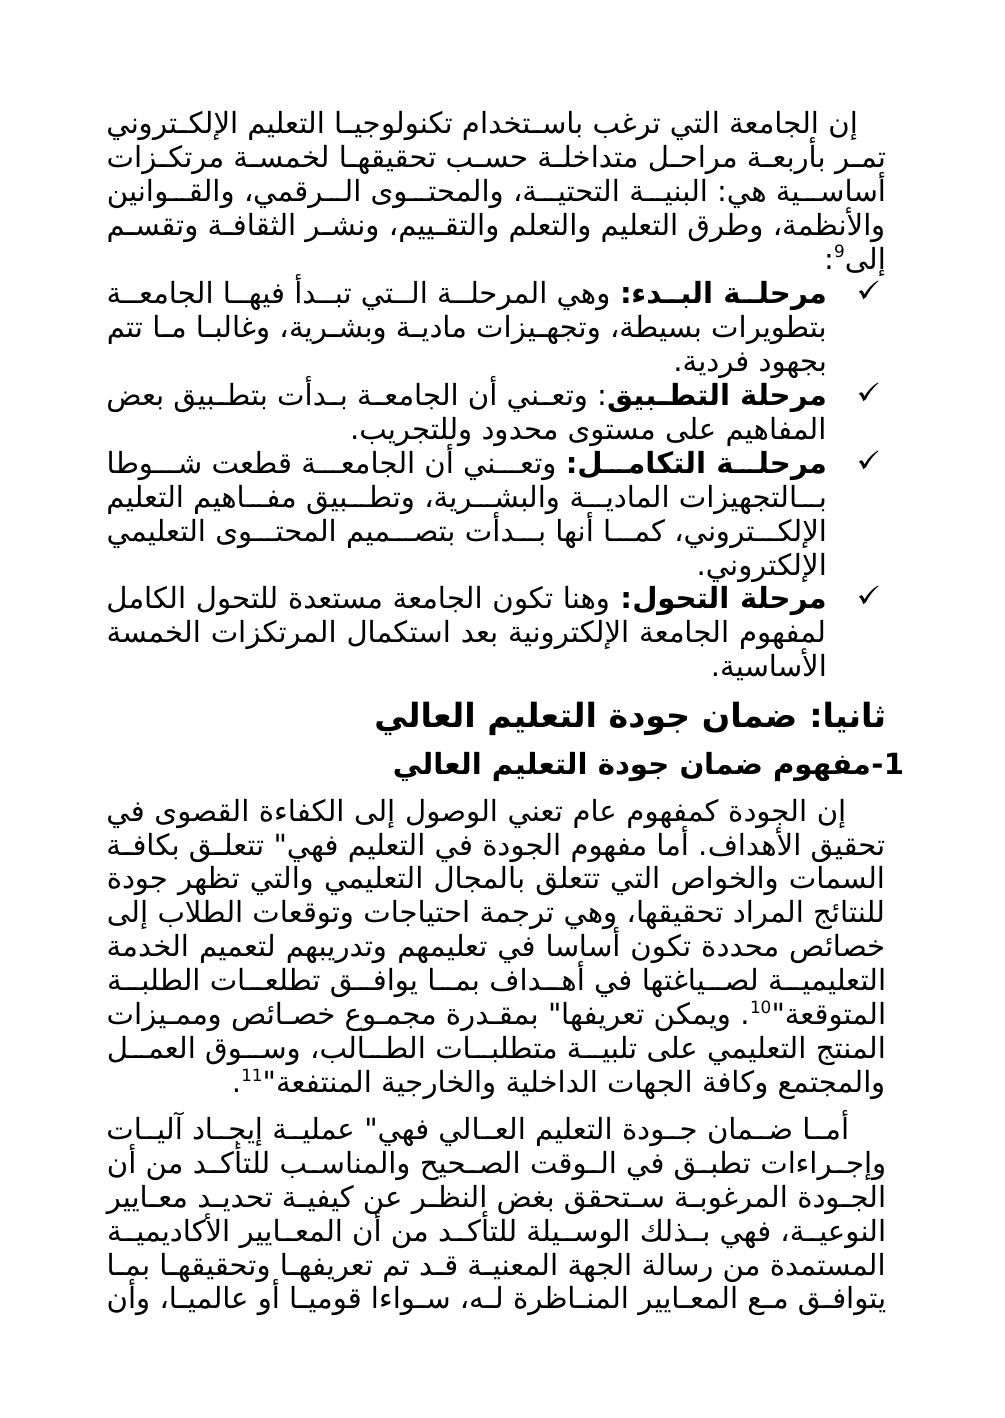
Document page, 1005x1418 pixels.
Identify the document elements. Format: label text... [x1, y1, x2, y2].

text إن الجامعة التي ترغب باستخدام تكنولوجيا التعليم الإلكتروني تمر بأربعة مراحل متداخلة حسب تحقيقها لخمسة مرتكزات أساسية هي: البنية التحتية، والمحتوى الرقمي، والقوانين والأنظمة، وطرق التعليم والتعلم والتقييم، ونشر الثقافة وتقسم إلى: [106, 106, 886, 276]
list مفهوم ضمان جودة التعليم العالي [106, 747, 871, 781]
list مرحلة البدء: وهي المرحلة التي تبدأ فيها الجامعة بتطويرات بسيطة، وتجهيزات مادية وبشرية، وغالبا ما تتم بجهود فردية. [106, 276, 856, 378]
list مرحلة التكامل: وتعني أن الجامعة قطعت شوطا بالتجهيزات المادية والبشرية، وتطبيق مفاهيم التعليم الإلكتروني، كما أنها بدأت بتصميم المحتوى التعليمي الإلكتروني. [106, 446, 856, 582]
text ثانيا: ضمان جودة التعليم العالي [106, 696, 886, 735]
list مرحلة التطبيق: وتعني أن الجامعة بدأت بتطبيق بعض المفاهيم على مستوى محدود وللتجريب. [106, 378, 856, 446]
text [106, 1112, 886, 1316]
text إن الجودة كمفهوم عام تعني الوصول إلى الكفاءة القصوى في تحقيق الأهداف. أما مفهوم الجودة في التعليم فهي" تتعلق بكافة السمات والخواص التي تتعلق بالمجال التعليمي والتي تظهر جودة للنتائج المراد تحقيقها، وهي ترجمة احتياجات وتوقعات الطلاب إلى خصائص محددة تكون أساسا في تعليمهم وتدريبهم لتعميم الخدمة التعليمية لصياغتها في أهداف بما يوافق تطلعات الطلبة المتوقعة". ويمكن تعريفها" بمقدرة مجموع خصائص ومميزات المنتج التعليمي على تلبية متطلبات الطالب، وسوق العمل والمجتمع وكافة الجهات الداخلية والخارجية المنتفعة". [106, 794, 886, 1099]
list مرحلة التحول: وهنا تكون الجامعة مستعدة للتحول الكامل لمفهوم الجامعة الإلكترونية بعد استكمال المرتكزات الخمسة الأساسية. [106, 582, 856, 684]
